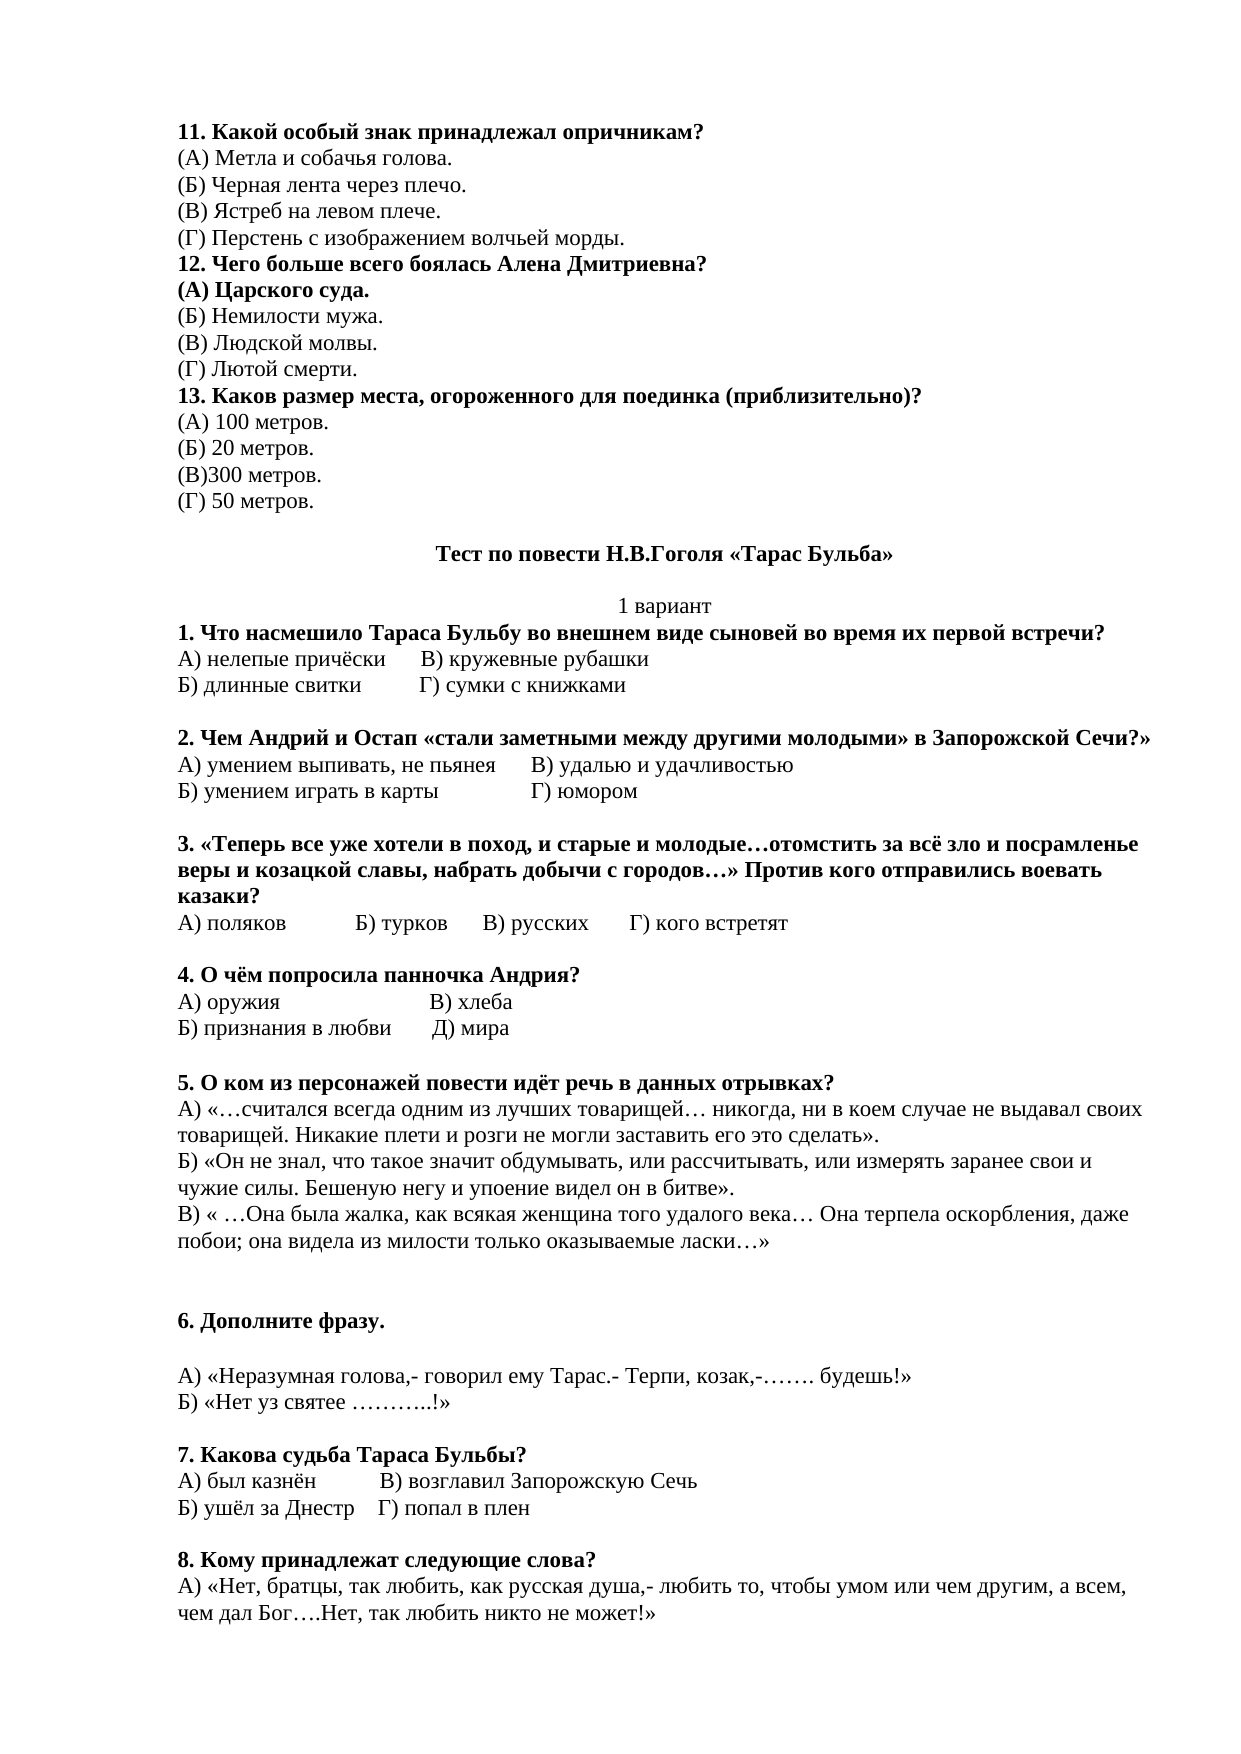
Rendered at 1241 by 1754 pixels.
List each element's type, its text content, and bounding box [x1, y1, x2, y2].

text Б) «Он не знал, что такое значит обдумывать, или рассчитывать, или измерять заранее свои и чужие силы. Бешеную негу и упоение видел он в битве». [177, 1148, 1152, 1200]
text В) « …Она была жалка, как всякая женщина того удалого века… Она терпела оскорбления, даже побои; она видела из милости только оказываемые ласки…» [177, 1200, 1152, 1253]
text 11. Какой особый знак принадлежал опричникам? [177, 118, 1152, 144]
text А) «Нет, братцы, так любить, как русская душа,- любить то, чтобы умом или чем другим, а всем, чем дал Бог….Нет, так любить никто не может!» [177, 1573, 1152, 1625]
text 13. Каков размер места, огороженного для поединка (приблизительно)? [177, 382, 1152, 408]
text Б) «Нет уз святее ………..!» [177, 1388, 1152, 1414]
text 7. Какова судьба Тараса Бульбы? [177, 1441, 1152, 1467]
text 1. Что насмешило Тараса Бульбу во внешнем виде сыновей во время их первой встречи? [177, 619, 1152, 645]
text 2. Чем Андрий и Остап «стали заметными между другими молодыми» в Запорожской Сечи?» [177, 724, 1152, 751]
text 12. Чего больше всего боялась Алена Дмитриевна? [177, 250, 1152, 276]
text (А) 100 метров. (Б) 20 метров. (В)300 метров. (Г) 50 метров. [177, 408, 1152, 513]
text (А) Царского суда. (Б) Немилости мужа. (В) Людской молвы. (Г) Лютой смерти. [177, 276, 1152, 382]
text 8. Кому принадлежат следующие слова? [177, 1546, 1152, 1573]
text А) «Неразумная голова,- говорил ему Тарас.- Терпи, козак,-……. будешь!» [177, 1362, 1152, 1388]
text Б) признания в любви Д) мира [177, 1014, 1152, 1041]
text 6. Дополните фразу. [177, 1307, 1152, 1334]
text 1 вариант [177, 592, 1152, 619]
text А) оружия В) хлеба [177, 988, 1152, 1014]
text 5. О ком из персонажей повести идёт речь в данных отрывках? [177, 1068, 1152, 1095]
text А) «…считался всегда одним из лучших товарищей… никогда, ни в коем случае не выдавал своих товарищей. Никакие плети и розги не могли заставить его это сделать». [177, 1095, 1152, 1148]
text Б) длинные свитки Г) сумки с книжками [177, 672, 1152, 698]
text А) был казнён В) возглавил Запорожскую Сечь [177, 1467, 1152, 1493]
text (А) Метла и собачья голова. (Б) Черная лента через плечо. (В) Ястреб на левом плече. (Г) Перстень с изображением волчьей морды. [177, 144, 1152, 250]
text 4. О чём попросила панночка Андрия? [177, 961, 1152, 988]
text 3. «Теперь все уже хотели в поход, и старые и молодые…отомстить за всё зло и посрамленье веры и козацкой славы, набрать добычи с городов…» Против кого отправились воевать казаки? [177, 830, 1152, 909]
text Тест по повести Н.В.Гоголя «Тарас Бульба» [177, 540, 1152, 566]
text А) нелепые причёски В) кружевные рубашки [177, 645, 1152, 672]
text А) умением выпивать, не пьянея В) удалью и удачливостью [177, 751, 1152, 777]
text А) поляков Б) турков В) русских Г) кого встретят [177, 909, 1152, 935]
text Б) ушёл за Днестр Г) попал в плен [177, 1493, 1152, 1520]
text Б) умением играть в карты Г) юмором [177, 777, 1152, 803]
